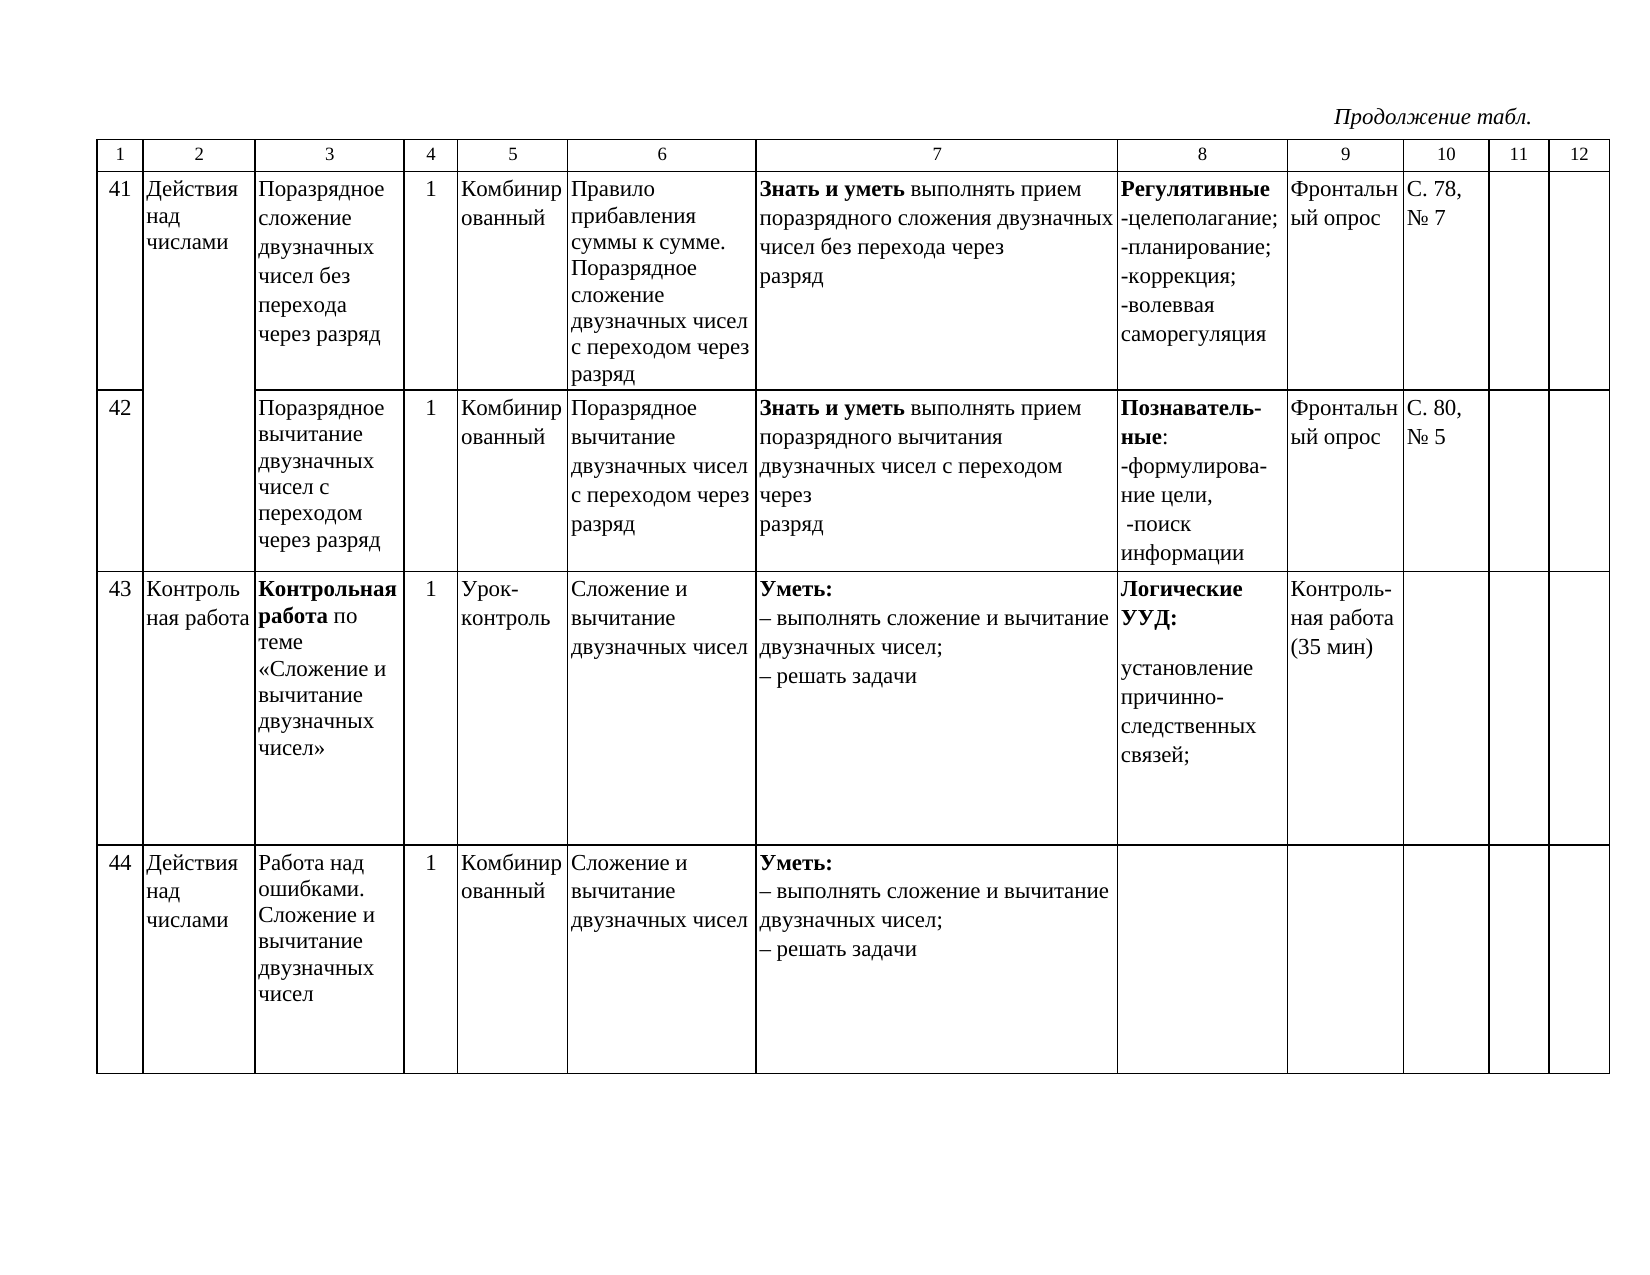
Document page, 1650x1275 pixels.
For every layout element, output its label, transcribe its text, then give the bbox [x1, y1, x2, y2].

table_header 8 [1118, 140, 1287, 171]
table_cell Комбинированный [458, 391, 567, 571]
table_cell Сложение и вычитание двузначных чисел [568, 846, 755, 1073]
table_cell Контрольная работа по теме «Сложение и вычитание двузначных чисел» [256, 572, 403, 844]
table_header 2 [144, 140, 254, 171]
table_header 6 [568, 140, 755, 171]
table_cell 1 [405, 391, 457, 571]
table_cell 41 [98, 172, 142, 389]
table_header 10 [1404, 140, 1488, 171]
table_cell [1404, 572, 1488, 844]
table_cell Работа над ошибками. Сложение и вычитание двузначных чисел [256, 846, 403, 1073]
table_cell Поразрядное вычитание двузначных чисел с переходом через разряд [256, 391, 403, 571]
table_header 5 [458, 140, 567, 171]
table_header 3 [256, 140, 403, 171]
table_cell 1 [405, 172, 457, 389]
table_cell Поразрядное сложение двузначных чисел без перехода через разряд [256, 172, 403, 389]
table_cell Контрольная работа [144, 572, 254, 844]
table_cell Фронтальный опрос [1288, 391, 1403, 571]
table_cell [1404, 846, 1488, 1073]
table_cell [1550, 572, 1609, 844]
table_header 1 [98, 140, 142, 171]
table_cell Комбинированный [458, 172, 567, 389]
table_cell Познаватель- ные: -формулирова- ние цели, -поиск информации [1118, 391, 1287, 571]
table_cell Знать и уметь выполнять прием поразрядного сложения двузначных чисел без перехода через разряд [757, 172, 1117, 389]
table_cell [1550, 391, 1609, 571]
table_header 9 [1288, 140, 1403, 171]
table_header 12 [1550, 140, 1609, 171]
table_cell [1490, 572, 1548, 844]
table_cell [1118, 846, 1287, 1073]
table_header 4 [405, 140, 457, 171]
table_cell Поразрядное вычитание двузначных чисел с переходом через разряд [568, 391, 755, 571]
table_header 11 [1490, 140, 1548, 171]
table_cell Уметь: – выполнять сложение и вычитание двузначных чисел; – решать задачи [757, 846, 1117, 1073]
table_cell Действия над числами [144, 172, 254, 571]
table_cell Контроль-ная работа (35 мин) [1288, 572, 1403, 844]
table_cell Логические УУД: установление причинно-следственных связей; [1118, 572, 1287, 844]
table_cell [1490, 391, 1548, 571]
table_cell [1550, 172, 1609, 389]
table_cell [1490, 846, 1548, 1073]
table_cell 43 [98, 572, 142, 844]
text Продолжение табл. [29, 103, 1532, 130]
table_cell [1490, 172, 1548, 389]
table_cell Фронтальный опрос [1288, 172, 1403, 389]
table_cell 42 [98, 391, 142, 571]
table_cell Знать и уметь выполнять прием поразрядного вычитания двузначных чисел с переходом через разряд [757, 391, 1117, 571]
table_cell 44 [98, 846, 142, 1073]
table_cell С. 80, № 5 [1404, 391, 1488, 571]
table_cell Правило прибавления суммы к сумме. Поразрядное сложение двузначных чисел с переходом через разряд [568, 172, 755, 389]
table_cell С. 78, № 7 [1404, 172, 1488, 389]
table_cell 1 [405, 846, 457, 1073]
table_cell [1288, 846, 1403, 1073]
table_cell Уметь: – выполнять сложение и вычитание двузначных чисел; – решать задачи [757, 572, 1117, 844]
table_header 7 [757, 140, 1117, 171]
table_cell Урок-контроль [458, 572, 567, 844]
table_cell Сложение и вычитание двузначных чисел [568, 572, 755, 844]
table_cell Регулятивные -целеполагание; -планирование; -коррекция; -волеввая саморегуляция [1118, 172, 1287, 389]
table_cell 1 [405, 572, 457, 844]
table_cell [1550, 846, 1609, 1073]
table_cell Действия над числами [144, 846, 254, 1073]
table_cell Комбинированный [458, 846, 567, 1073]
